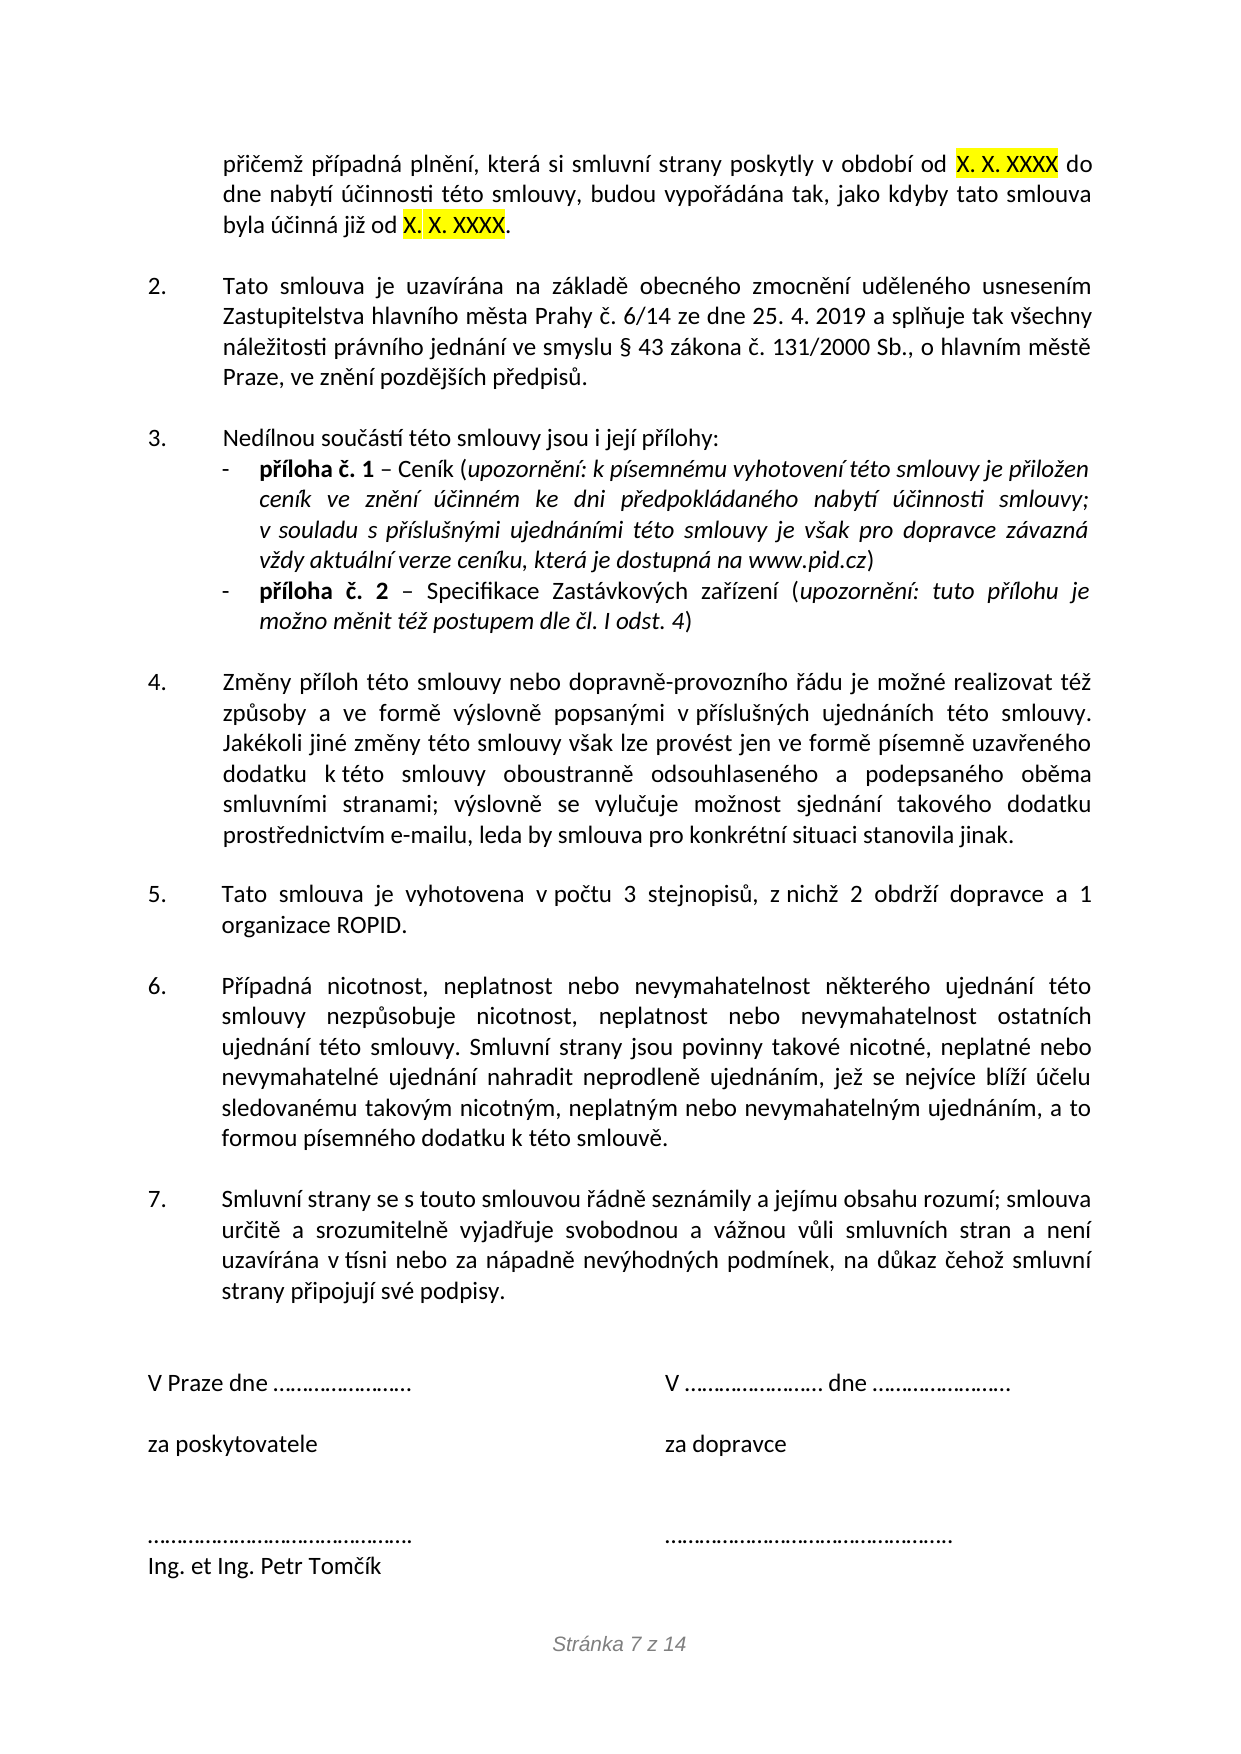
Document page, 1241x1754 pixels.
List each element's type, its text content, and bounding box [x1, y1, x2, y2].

list příloha č. 1 – Ceník (upozornění: k písemnému vyhotovení této smlouvy je přiložen ceník ve znění účinném ke dni předpokládaného nabytí účinnosti smlouvy; v souladu s příslušnými ujednáními této smlouvy je však pro dopravce závazná vždy aktuální verze ceníku, která je dostupná na www.pid.cz) [222, 453, 1092, 575]
text Ing. et Ing. Petr Tomčík [148, 1550, 1092, 1580]
list Tato smlouva je vyhotovena v počtu 3 stejnopisů, z nichž 2 obdrží dopravce a 1 organizace ROPID. [148, 878, 1092, 939]
text V Praze dne …………………… V …………………… dne …………………… [148, 1367, 1092, 1397]
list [148, 148, 1092, 239]
list příloha č. 2 – Specifikace Zastávkových zařízení (upozornění: tuto přílohu je možno měnit též postupem dle čl. I odst. 4) [222, 575, 1092, 636]
text za poskytovatele za dopravce [148, 1428, 1092, 1458]
list Případná nicotnost, neplatnost nebo nevymahatelnost některého ujednání této smlouvy nezpůsobuje nicotnost, neplatnost nebo nevymahatelnost ostatních ujednání této smlouvy. Smluvní strany jsou povinny takové nicotné, neplatné nebo nevymahatelné ujednání nahradit neprodleně ujednáním, jež se nejvíce blíží účelu sledovanému takovým nicotným, neplatným nebo nevymahatelným ujednáním, a to formou písemného dodatku k této smlouvě. [148, 970, 1092, 1153]
list Tato smlouva je uzavírána na základě obecného zmocnění uděleného usnesením Zastupitelstva hlavního města Prahy č. 6/14 ze dne 25. 4. 2019 a splňuje tak všechny náležitosti právního jednání ve smyslu § 43 zákona č. 131/2000 Sb., o hlavním městě Praze, ve znění pozdějších předpisů. [148, 270, 1092, 392]
list Změny příloh této smlouvy nebo dopravně-provozního řádu je možné realizovat též způsoby a ve formě výslovně popsanými v příslušných ujednáních této smlouvy. Jakékoli jiné změny této smlouvy však lze provést jen ve formě písemně uzavřeného dodatku k této smlouvy oboustranně odsouhlaseného a podepsaného oběma smluvními stranami; výslovně se vylučuje možnost sjednání takového dodatku prostřednictvím e-mailu, leda by smlouva pro konkrétní situaci stanovila jinak. [148, 667, 1092, 850]
text ………………………………………. ………………………………………….. [148, 1519, 1092, 1550]
list Smluvní strany se s touto smlouvou řádně seznámily a jejímu obsahu rozumí; smlouva určitě a srozumitelně vyjadřuje svobodnou a vážnou vůli smluvních stran a není uzavírána v tísni nebo za nápadně nevýhodných podmínek, na důkaz čehož smluvní strany připojují své podpisy. [148, 1184, 1092, 1306]
list Nedílnou součástí této smlouvy jsou i její přílohy: [148, 422, 1092, 453]
